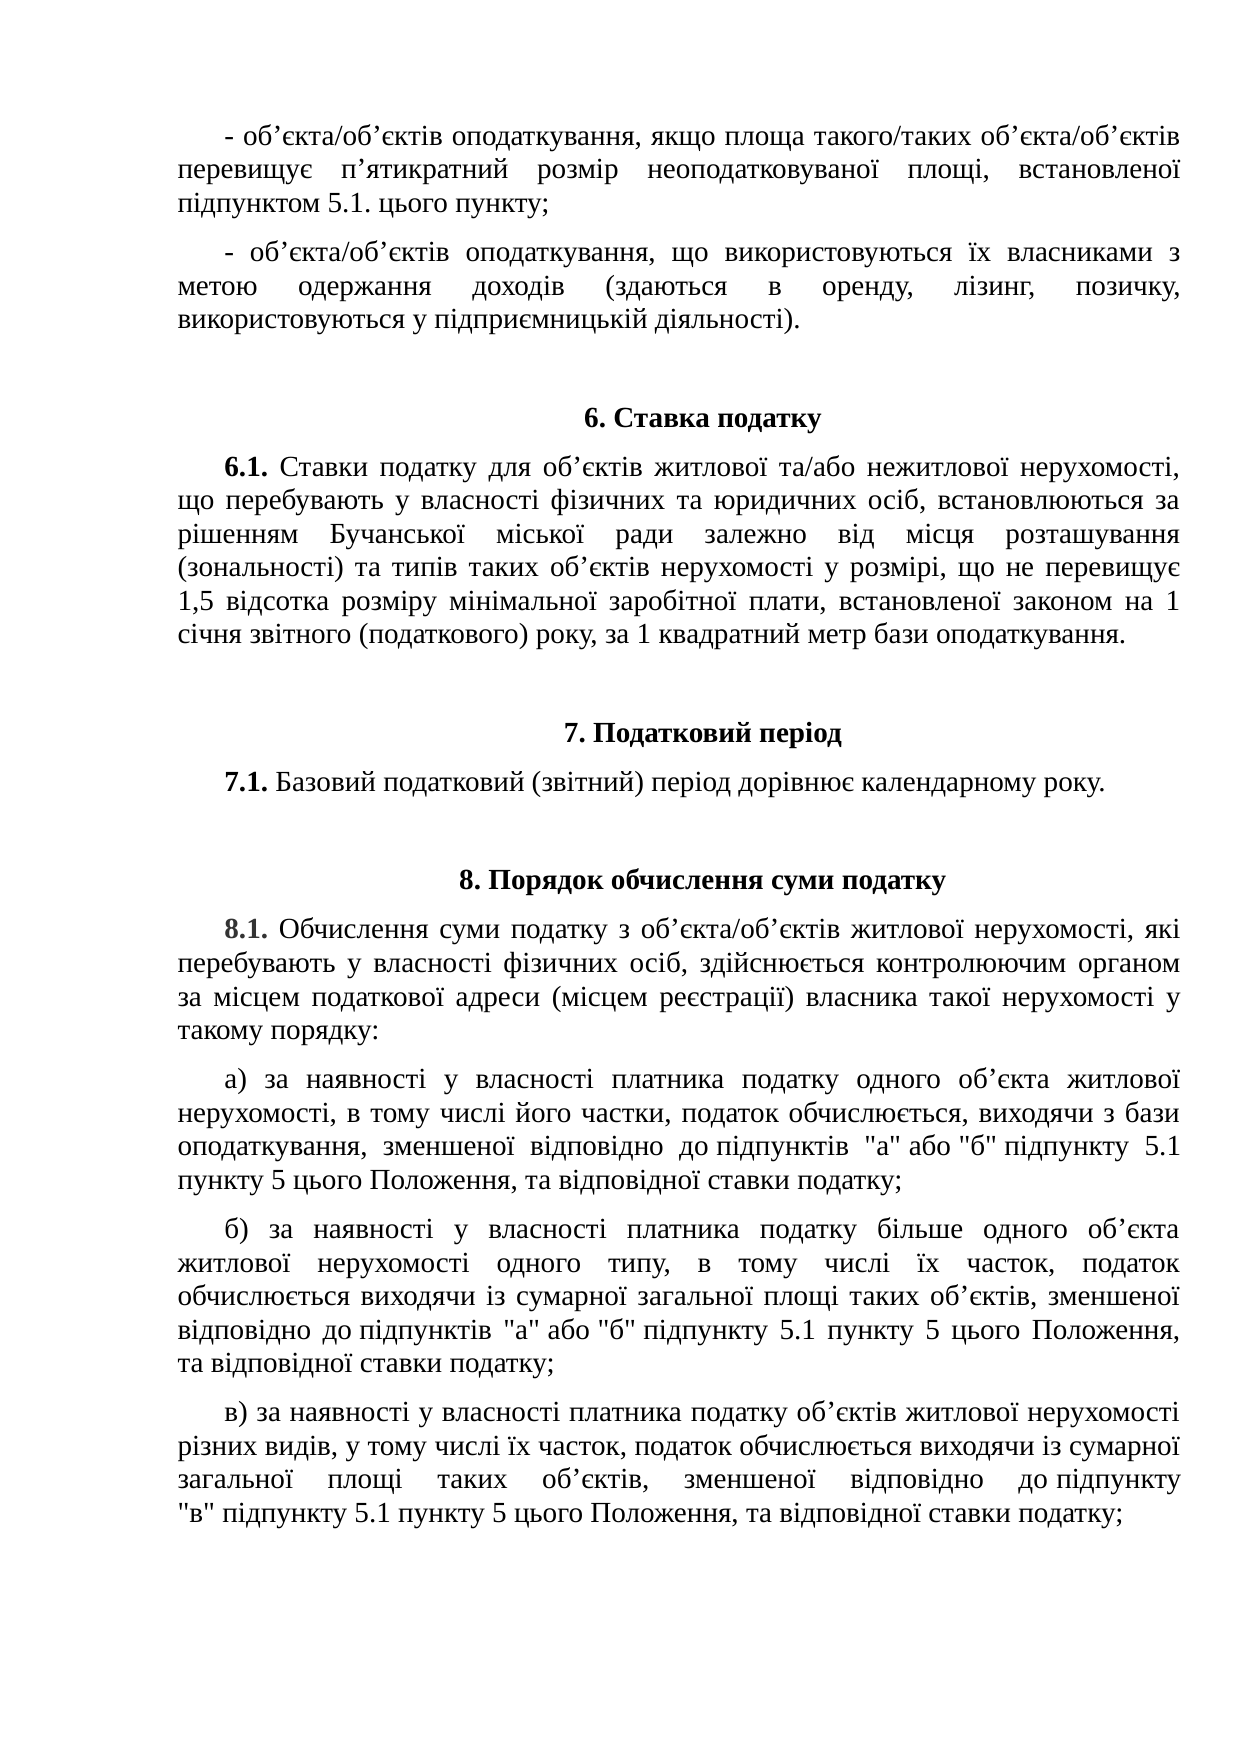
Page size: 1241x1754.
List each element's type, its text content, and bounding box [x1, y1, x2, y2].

text в) за наявності у власності платника податку об’єктів житлової нерухомості різних видів, у тому числі їх часток, податок обчислюється виходячи із сумарної загальної площі таких об’єктів, зменшеної відповідно до підпункту "в" підпункту 5.1 пункту 5 цього Положення, та відповідної ставки податку; [177, 1394, 1181, 1529]
text - об’єкта/об’єктів оподаткування, що використовуються їх власниками з метою одержання доходів (здаються в оренду, лізинг, позичку, використовуються у підприємницькій діяльності). [177, 234, 1181, 335]
text б) за наявності у власності платника податку більше одного об’єкта житлової нерухомості одного типу, в тому числі їх часток, податок обчислюється виходячи із сумарної загальної площі таких об’єктів, зменшеної відповідно до підпунктів "а" або "б" підпункту 5.1 пункту 5 цього Положення, та відповідної ставки податку; [177, 1211, 1181, 1379]
text 7. Податковий період [177, 715, 1181, 748]
text 8. Порядок обчислення суми податку [177, 862, 1181, 896]
text - об’єкта/об’єктів оподаткування, якщо площа такого/таких об’єкта/об’єктів перевищує п’ятикратний розмір неоподатковуваної площі, встановленої підпунктом 5.1. цього пункту; [177, 118, 1181, 219]
text 6. Ставка податку [177, 400, 1181, 433]
text 7.1. Базовий податковий (звітний) період дорівнює календарному року. [177, 764, 1181, 798]
text 8.1. Обчислення суми податку з об’єкта/об’єктів житлової нерухомості, які перебувають у власності фізичних осіб, здійснюється контролюючим органом за місцем податкової адреси (місцем реєстрації) власника такої нерухомості у такому порядку: [177, 912, 1181, 1046]
text а) за наявності у власності платника податку одного об’єкта житлової нерухомості, в тому числі його частки, податок обчислюється, виходячи з бази оподаткування, зменшеної відповідно до підпунктів "а" або "б" підпункту 5.1 пункту 5 цього Положення, та відповідної ставки податку; [177, 1061, 1181, 1196]
text 6.1. Ставки податку для об’єктів житлової та/або нежитлової нерухомості, що перебувають у власності фізичних та юридичних осіб, встановлюються за рішенням Бучанської міської ради залежно від місця розташування (зональності) та типів таких об’єктів нерухомості у розмірі, що не перевищує 1,5 відсотка розміру мінімальної заробітної плати, встановленої законом на 1 січня звітного (податкового) року, за 1 квадратний метр бази оподаткування. [177, 449, 1181, 650]
